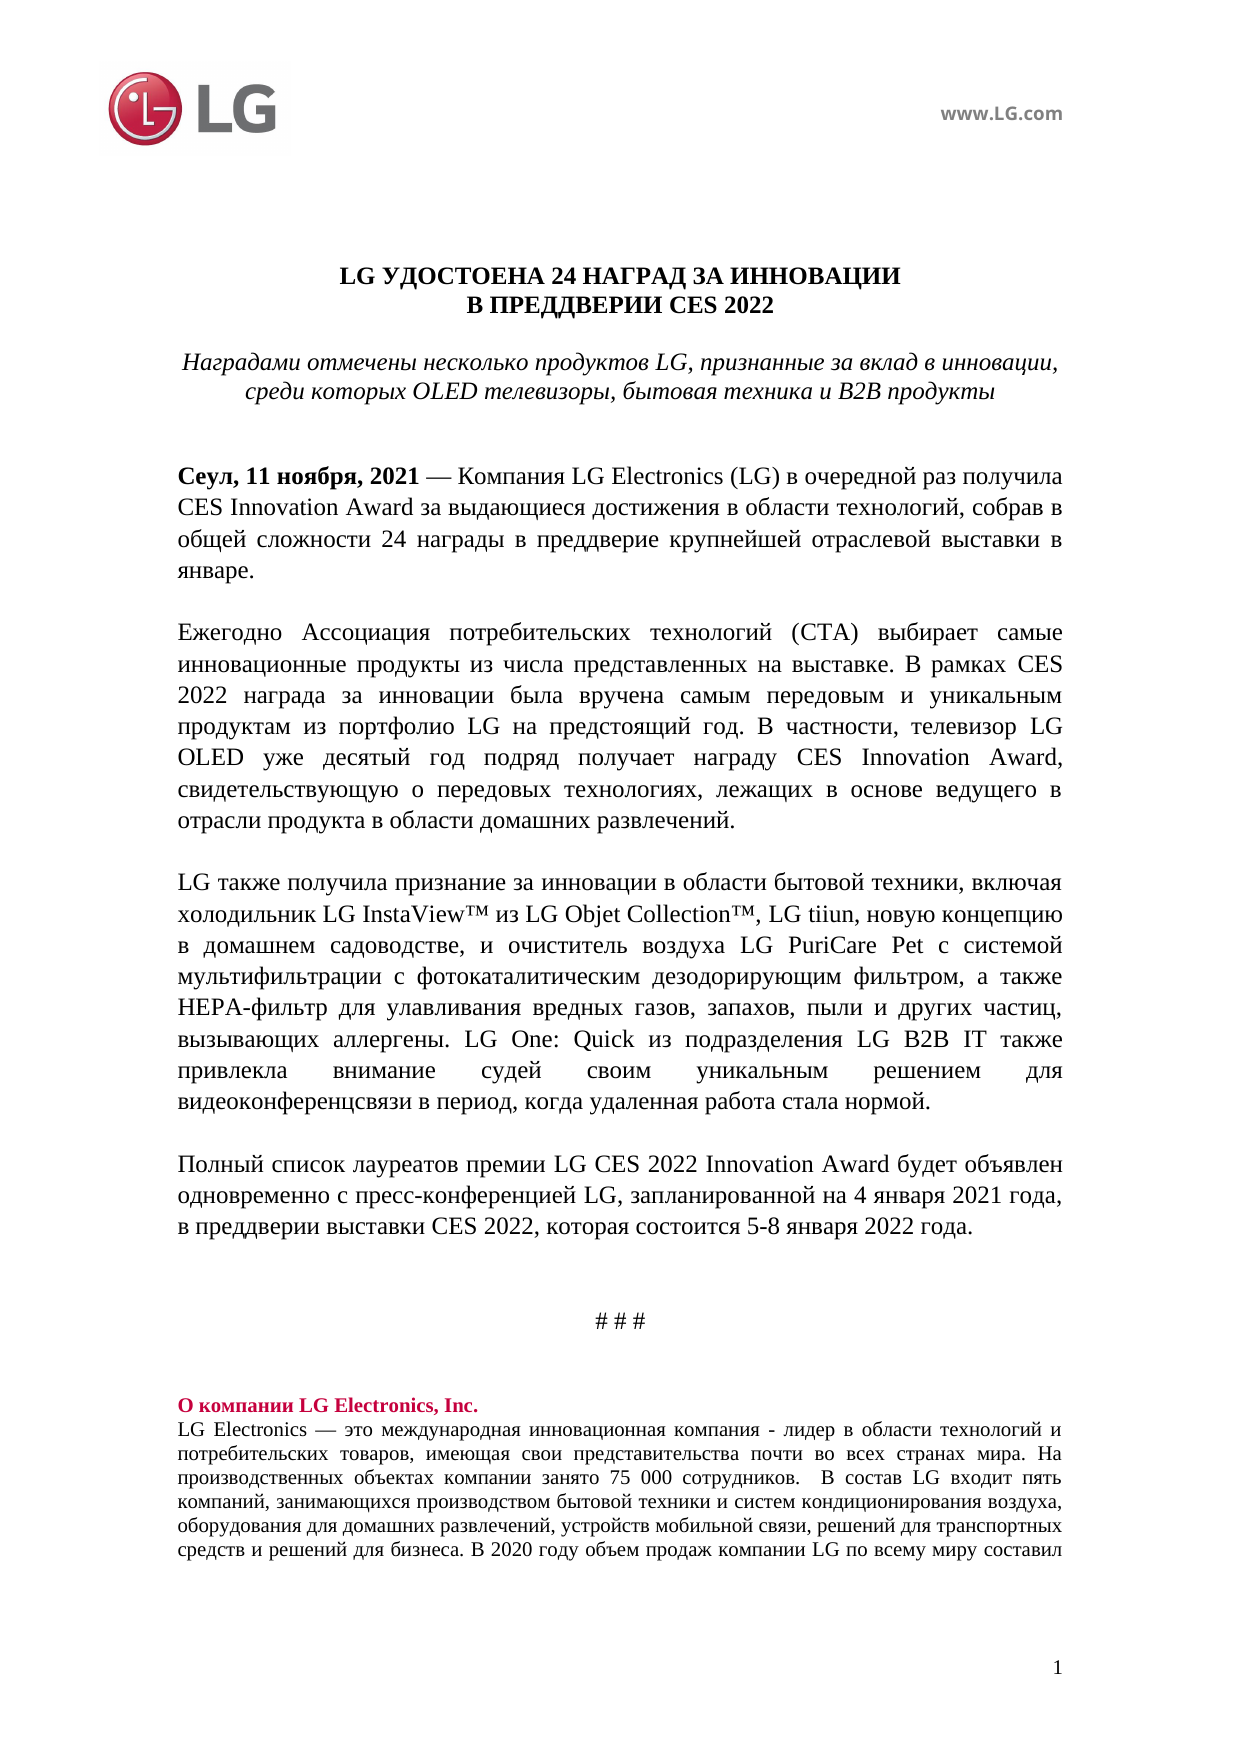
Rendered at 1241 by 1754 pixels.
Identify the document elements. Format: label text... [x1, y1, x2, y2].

text В ПРЕДДВЕРИИ CES 2022 [177, 290, 1063, 319]
picture [98, 61, 291, 156]
text О компании LG Electronics, Inc. [177, 1392, 1073, 1417]
text Полный список лауреатов премии LG CES 2022 Innovation Award будет объявлен одновременно с пресс-конференцией LG, запланированной на 4 января 2021 года, в преддверии выставки CES 2022, которая состоится 5-8 января 2022 года. [177, 1115, 1063, 1240]
text Сеул, 11 ноября, 2021 — Компания LG Electronics (LG) в очередной раз получила CES Innovation Award за выдающиеся достижения в области технологий, собрав в общей сложности 24 награды в преддверие крупнейшей отраслевой выставки в январе. [177, 459, 1063, 584]
text LG УДОСТОЕНА 24 НАГРАД ЗА ИННОВАЦИИ [177, 261, 1063, 290]
text Наградами отмечены несколько продуктов LG, признанные за вклад в инновации, среди которых OLED телевизоры, бытовая техника и B2B продукты [177, 347, 1063, 405]
text # # # [177, 1297, 1063, 1335]
text Ежегодно Ассоциация потребительских технологий (CTA) выбирает самые инновационные продукты из числа представленных на выставке. В рамках CES 2022 награда за инновации была вручена самым передовым и уникальным продуктам из портфолио LG на предстоящий год. В частности, телевизор LG OLED уже десятый год подряд получает награду CES Innovation Award, свидетельствующую о передовых технологиях, лежащих в основе ведущего в отрасли продукта в области домашних развлечений. LG также получила признание за инновации в области бытовой техники, включая холодильник LG InstaView™ из LG Objet Collection™, LG tiiun, новую концепцию в домашнем садоводстве, и очиститель воздуха LG PuriCare Pet с системой мультифильтрации с фотокаталитическим дезодорирующим фильтром, а также HEPA-фильтр для улавливания вредных газов, запахов, пыли и других частиц, вызывающих аллергены. LG One: Quick из подразделения LG B2B IT также привлекла внимание судей своим уникальным решением для видеоконференцсвязи в период, когда удаленная работа стала нормой. [177, 584, 1063, 1115]
